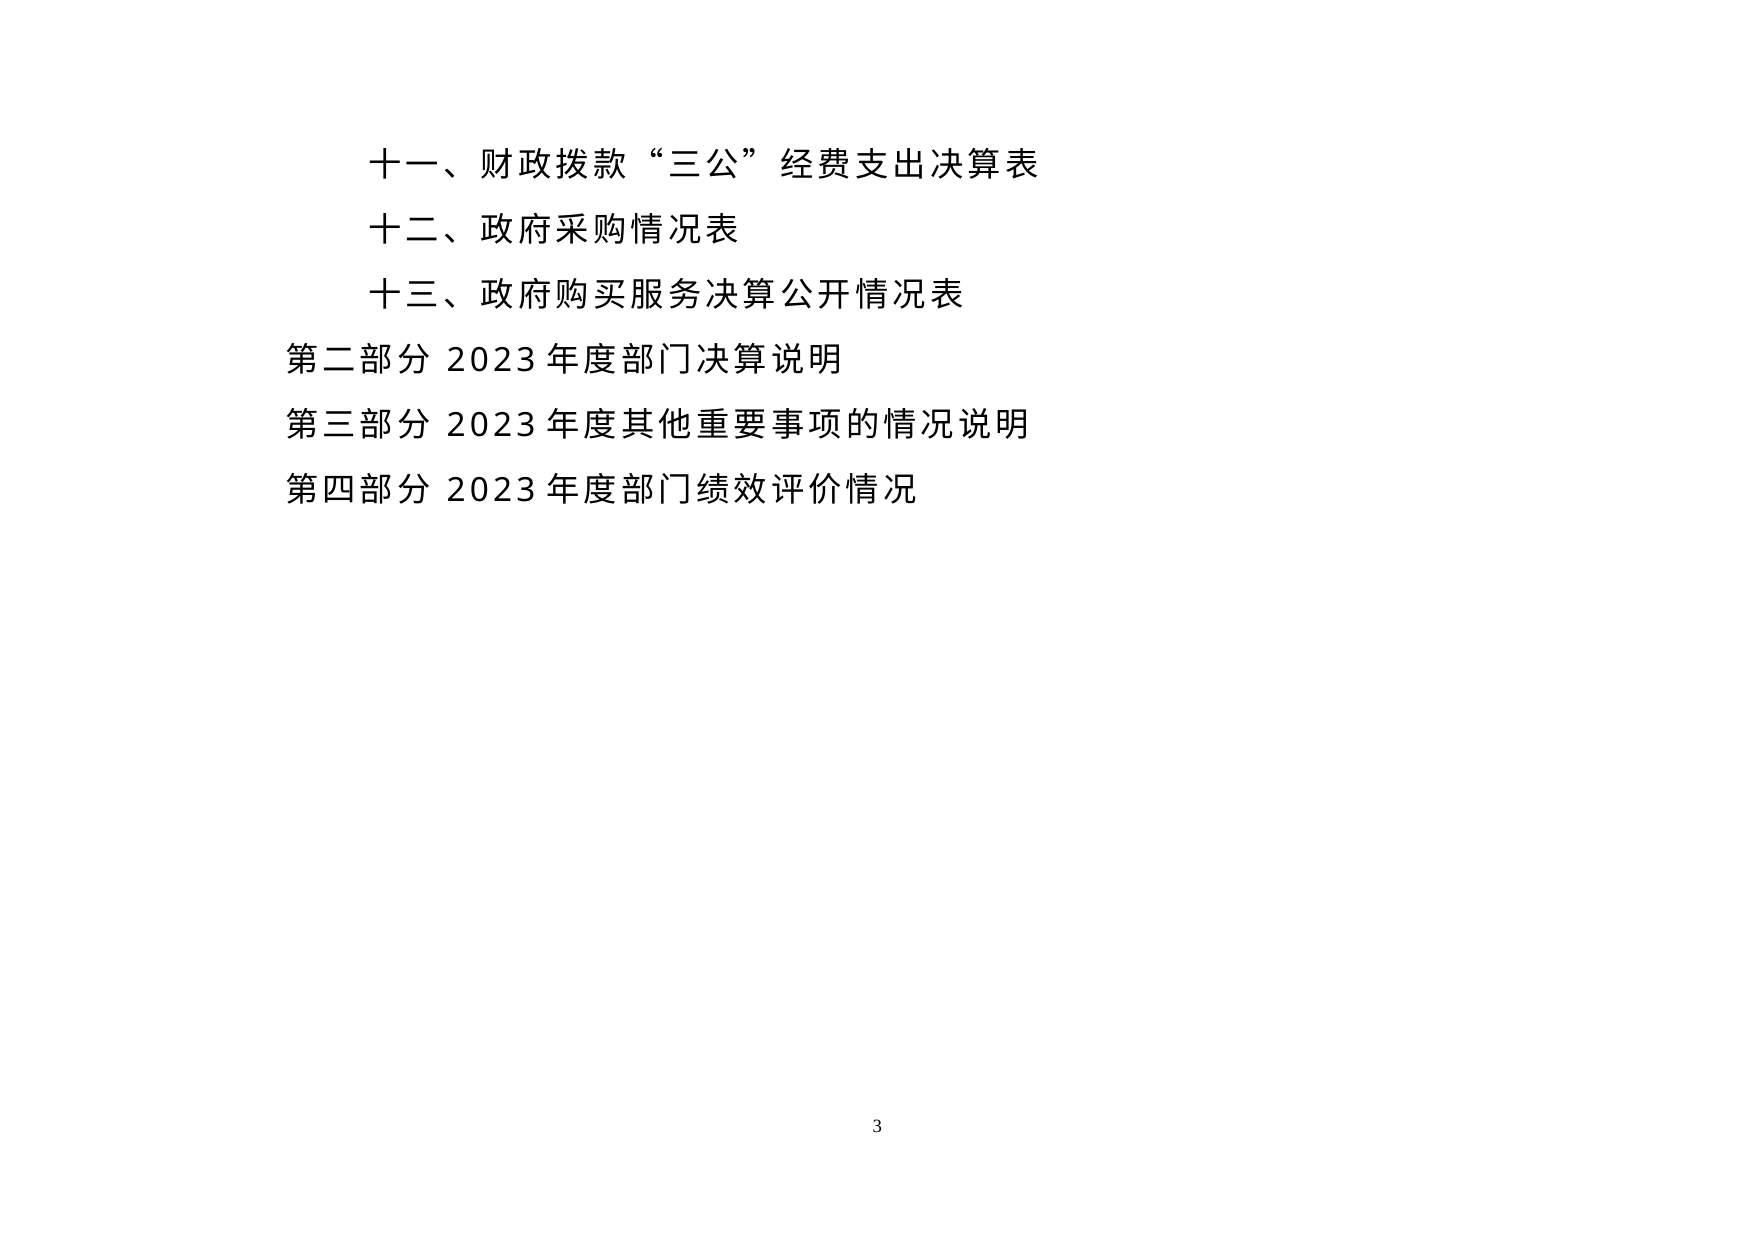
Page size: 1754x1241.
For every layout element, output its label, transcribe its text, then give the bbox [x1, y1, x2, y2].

text 十三、政府购买服务决算公开情况表 [118, 259, 1636, 324]
text 第二部分 2023年度部门决算说明 [118, 324, 1636, 389]
text 十二、政府采购情况表 [118, 194, 1636, 259]
text 十一、财政拨款“三公”经费支出决算表 [118, 129, 1636, 194]
text 第三部分 2023年度其他重要事项的情况说明 [118, 389, 1636, 454]
text 第四部分 2023年度部门绩效评价情况 [118, 454, 1636, 519]
